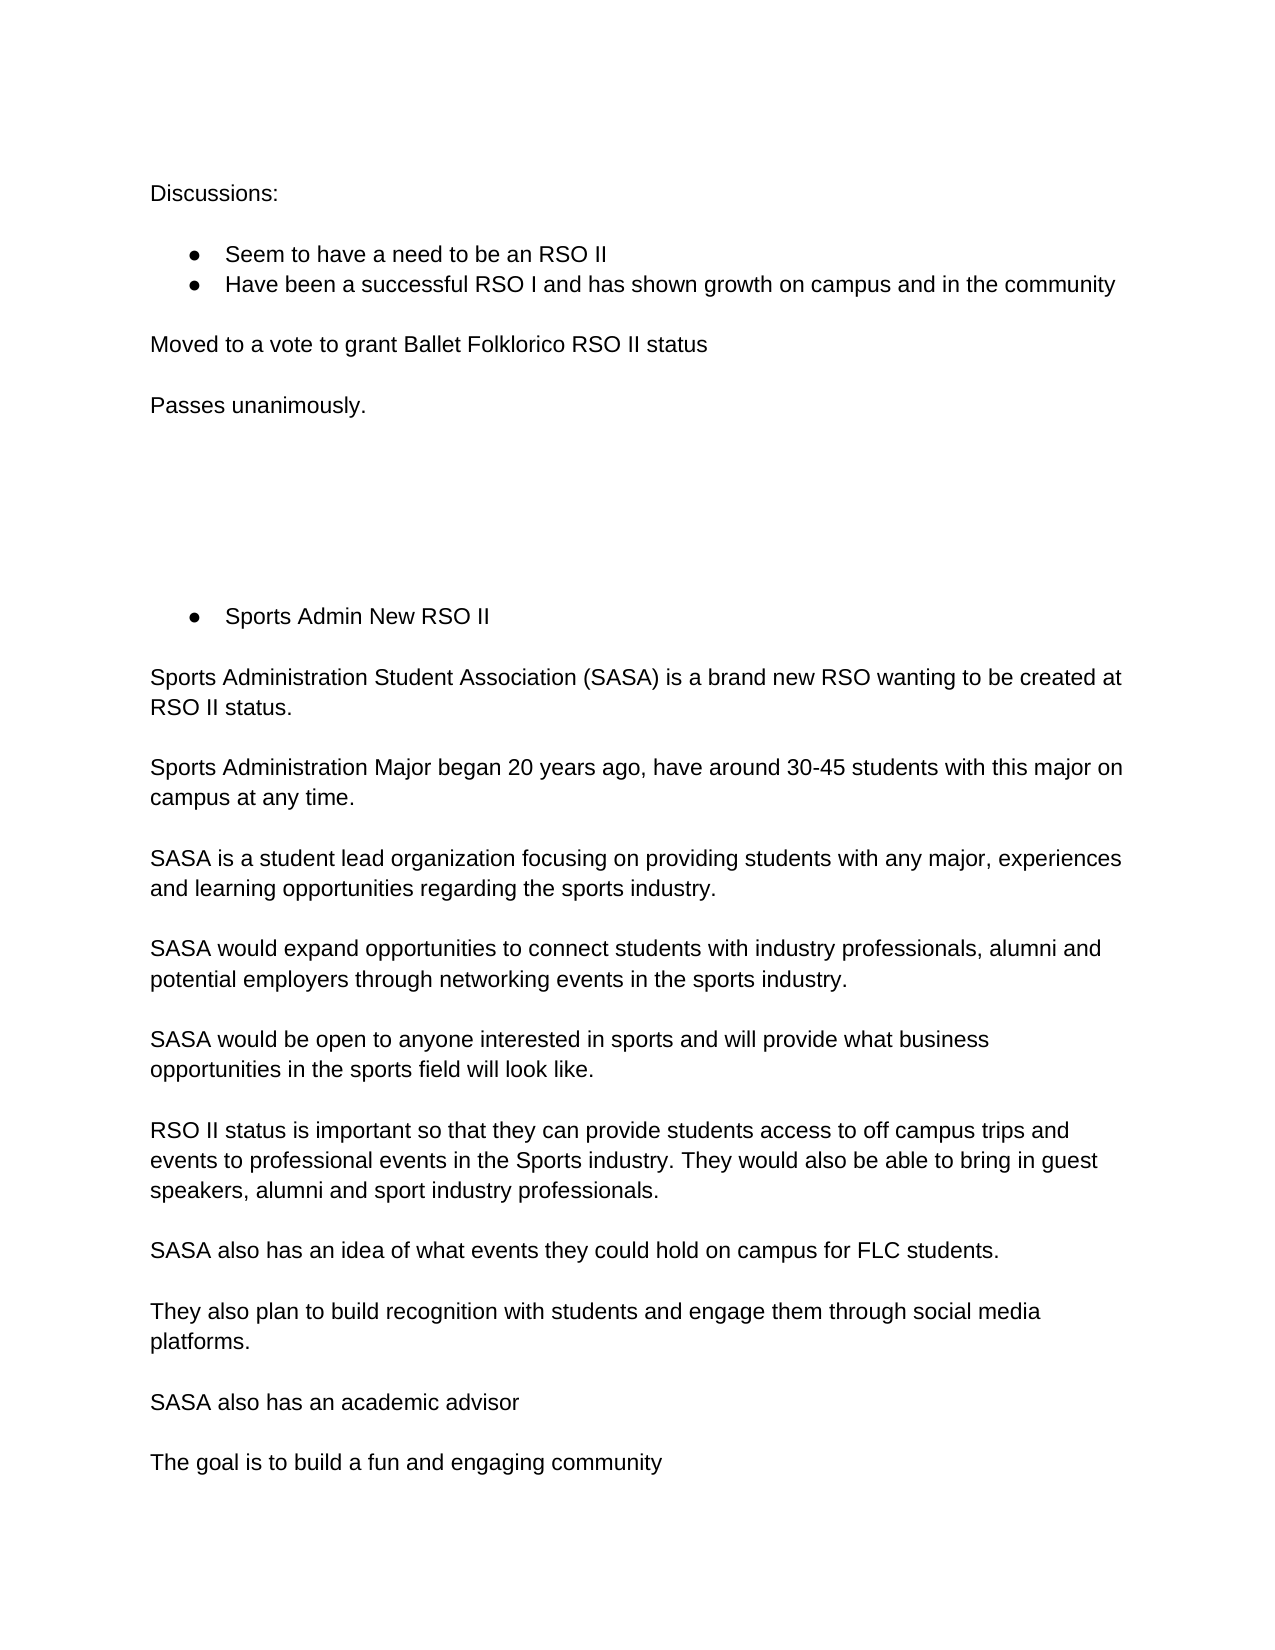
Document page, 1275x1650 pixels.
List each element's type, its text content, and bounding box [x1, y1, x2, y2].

text RSO II status is important so that they can provide students access to off campus trips and events to professional events in the Sports industry. They would also be able to bring in guest speakers, alumni and sport industry professionals. [150, 1117, 1125, 1203]
list Sports Admin New RSO II [187, 603, 1125, 629]
text They also plan to build recognition with students and engage them through social media platforms. [150, 1298, 1125, 1354]
text SASA also has an idea of what events they could hold on campus for FLC students. [150, 1237, 1125, 1264]
text Passes unanimously. [150, 392, 1125, 418]
text The goal is to build a fun and engaging community [150, 1449, 1125, 1475]
text Discussions: [150, 180, 1125, 207]
text SASA also has an academic advisor [150, 1388, 1125, 1415]
list Have been a successful RSO I and has shown growth on campus and in the community [187, 271, 1125, 297]
text Sports Administration Major began 20 years ago, have around 30-45 students with this major on campus at any time. [150, 754, 1125, 811]
list Seem to have a need to be an RSO II [187, 241, 1125, 267]
text SASA would expand opportunities to connect students with industry professionals, alumni and potential employers through networking events in the sports industry. [150, 935, 1125, 992]
text SASA would be open to anyone interested in sports and will provide what business opportunities in the sports field will look like. [150, 1026, 1125, 1083]
text Sports Administration Student Association (SASA) is a brand new RSO wanting to be created at RSO II status. [150, 663, 1125, 720]
text Moved to a vote to grant Ballet Folklorico RSO II status [150, 331, 1125, 358]
text SASA is a student lead organization focusing on providing students with any major, experiences and learning opportunities regarding the sports industry. [150, 845, 1125, 901]
